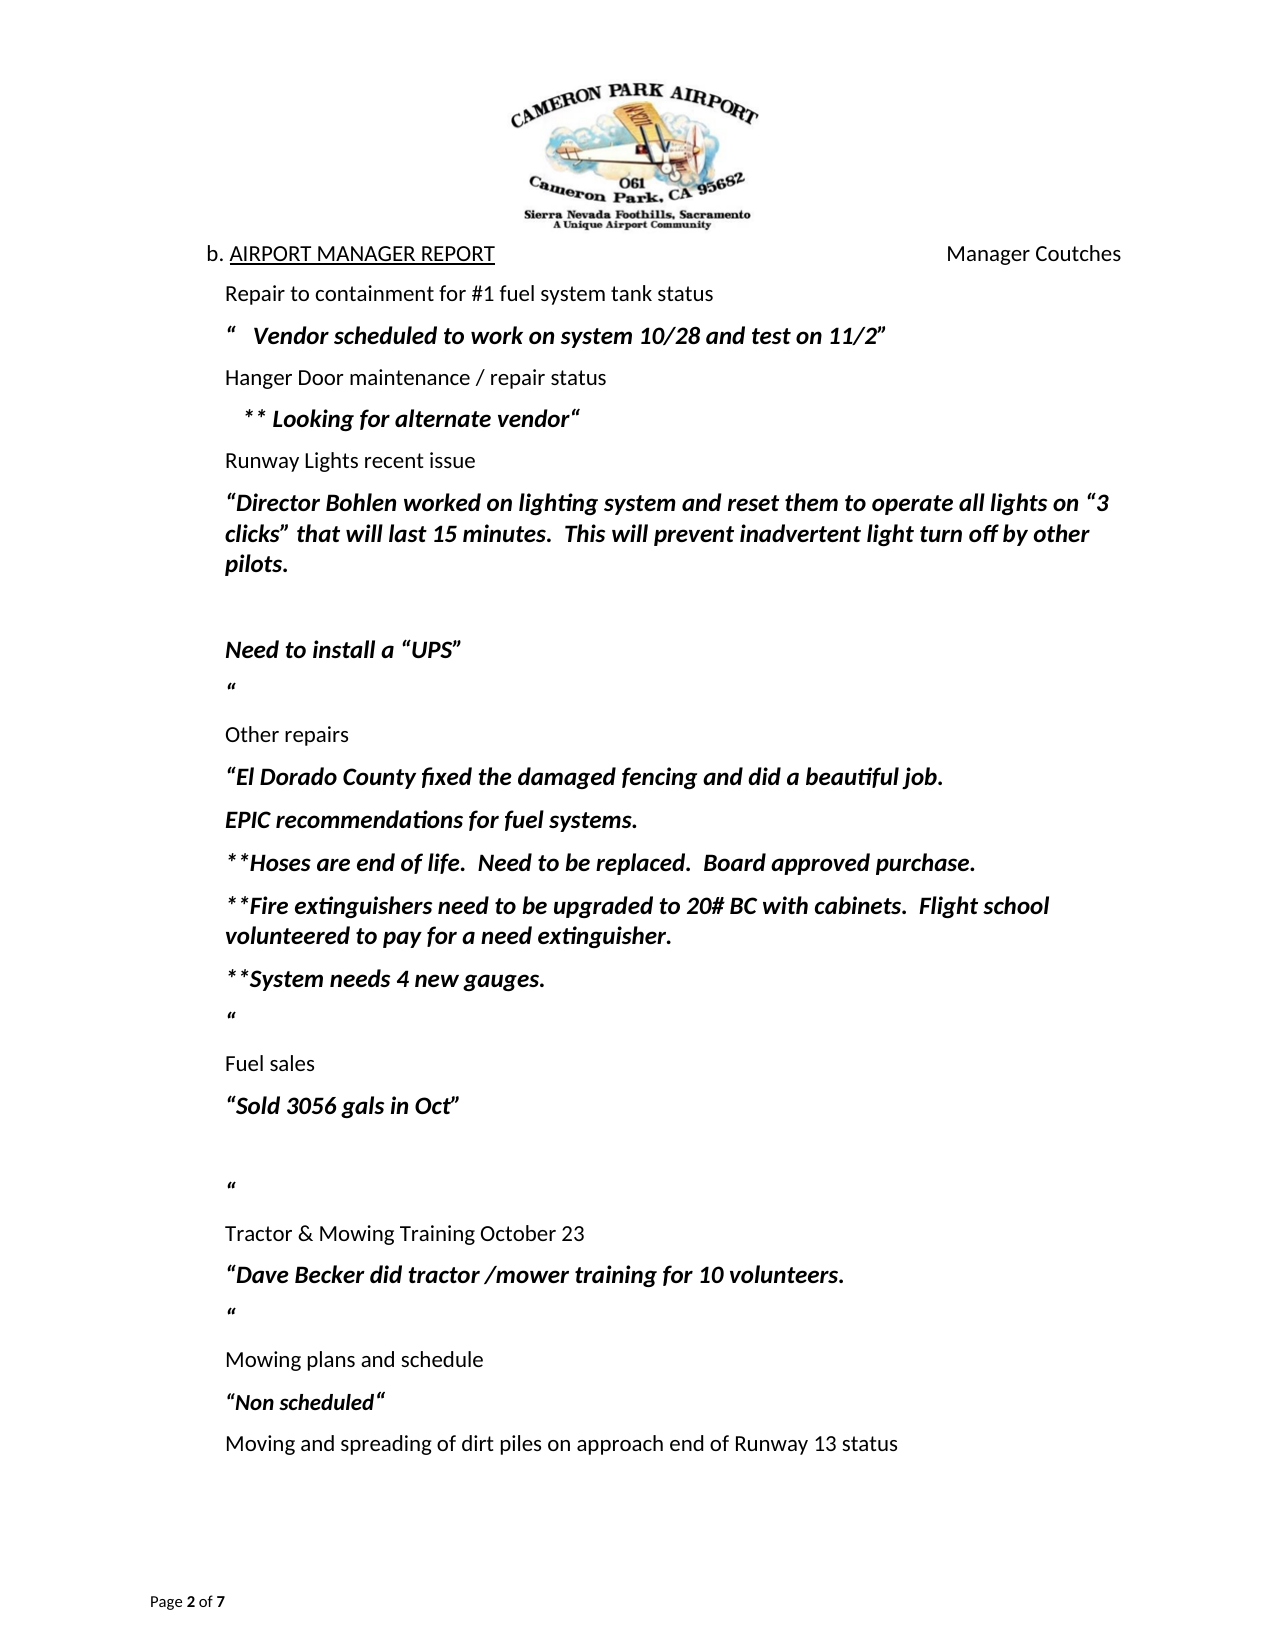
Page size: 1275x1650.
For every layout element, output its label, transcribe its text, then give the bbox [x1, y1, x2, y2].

text Hanger Door maintenance / repair status [150, 363, 1126, 391]
text “ [225, 677, 1126, 708]
picture [507, 75, 769, 239]
text “ [225, 1176, 1126, 1207]
text Runway Lights recent issue [225, 447, 1126, 475]
text **System needs 4 new gauges. [225, 963, 1126, 994]
text ** Looking for alternate vendor“ [150, 404, 1126, 434]
text “Sold 3056 gals in Oct” [225, 1090, 1126, 1121]
text “El Dorado County fixed the damaged fencing and did a beautiful job. [225, 761, 1126, 791]
text Need to install a “UPS” [225, 634, 1126, 665]
text EPIC recommendations for fuel systems. [225, 804, 1126, 834]
text Repair to containment for #1 fuel system tank status [225, 279, 1126, 308]
text Moving and spreading of dirt piles on approach end of Runway 13 status [225, 1429, 1126, 1457]
text “Non scheduled“ [225, 1386, 1126, 1417]
text Other repairs [225, 720, 1126, 748]
text b. AIRPORT MANAGER REPORT Manager Coutches [150, 239, 1126, 267]
text “ Vendor scheduled to work on system 10/28 and test on 11/2” [225, 320, 1126, 351]
text “ [225, 1303, 1126, 1333]
text Mowing plans and schedule [225, 1346, 1126, 1374]
text **Fire extinguishers need to be upgraded to 20# BC with cabinets. Flight school volunteered to pay for a need extinguisher. [225, 890, 1126, 951]
text “Dave Becker did tractor /mower training for 10 volunteers. [225, 1259, 1126, 1290]
text **Hoses are end of life. Need to be replaced. Board approved purchase. [225, 847, 1126, 877]
text “ [225, 1006, 1126, 1037]
text Tractor & Mowing Training October 23 [225, 1219, 1126, 1247]
text “Director Bohlen worked on lighting system and reset them to operate all lights on “3 clicks” that will last 15 minutes. This will prevent inadvertent light turn off by other pilots. [225, 487, 1126, 579]
text Fuel sales [225, 1049, 1126, 1077]
